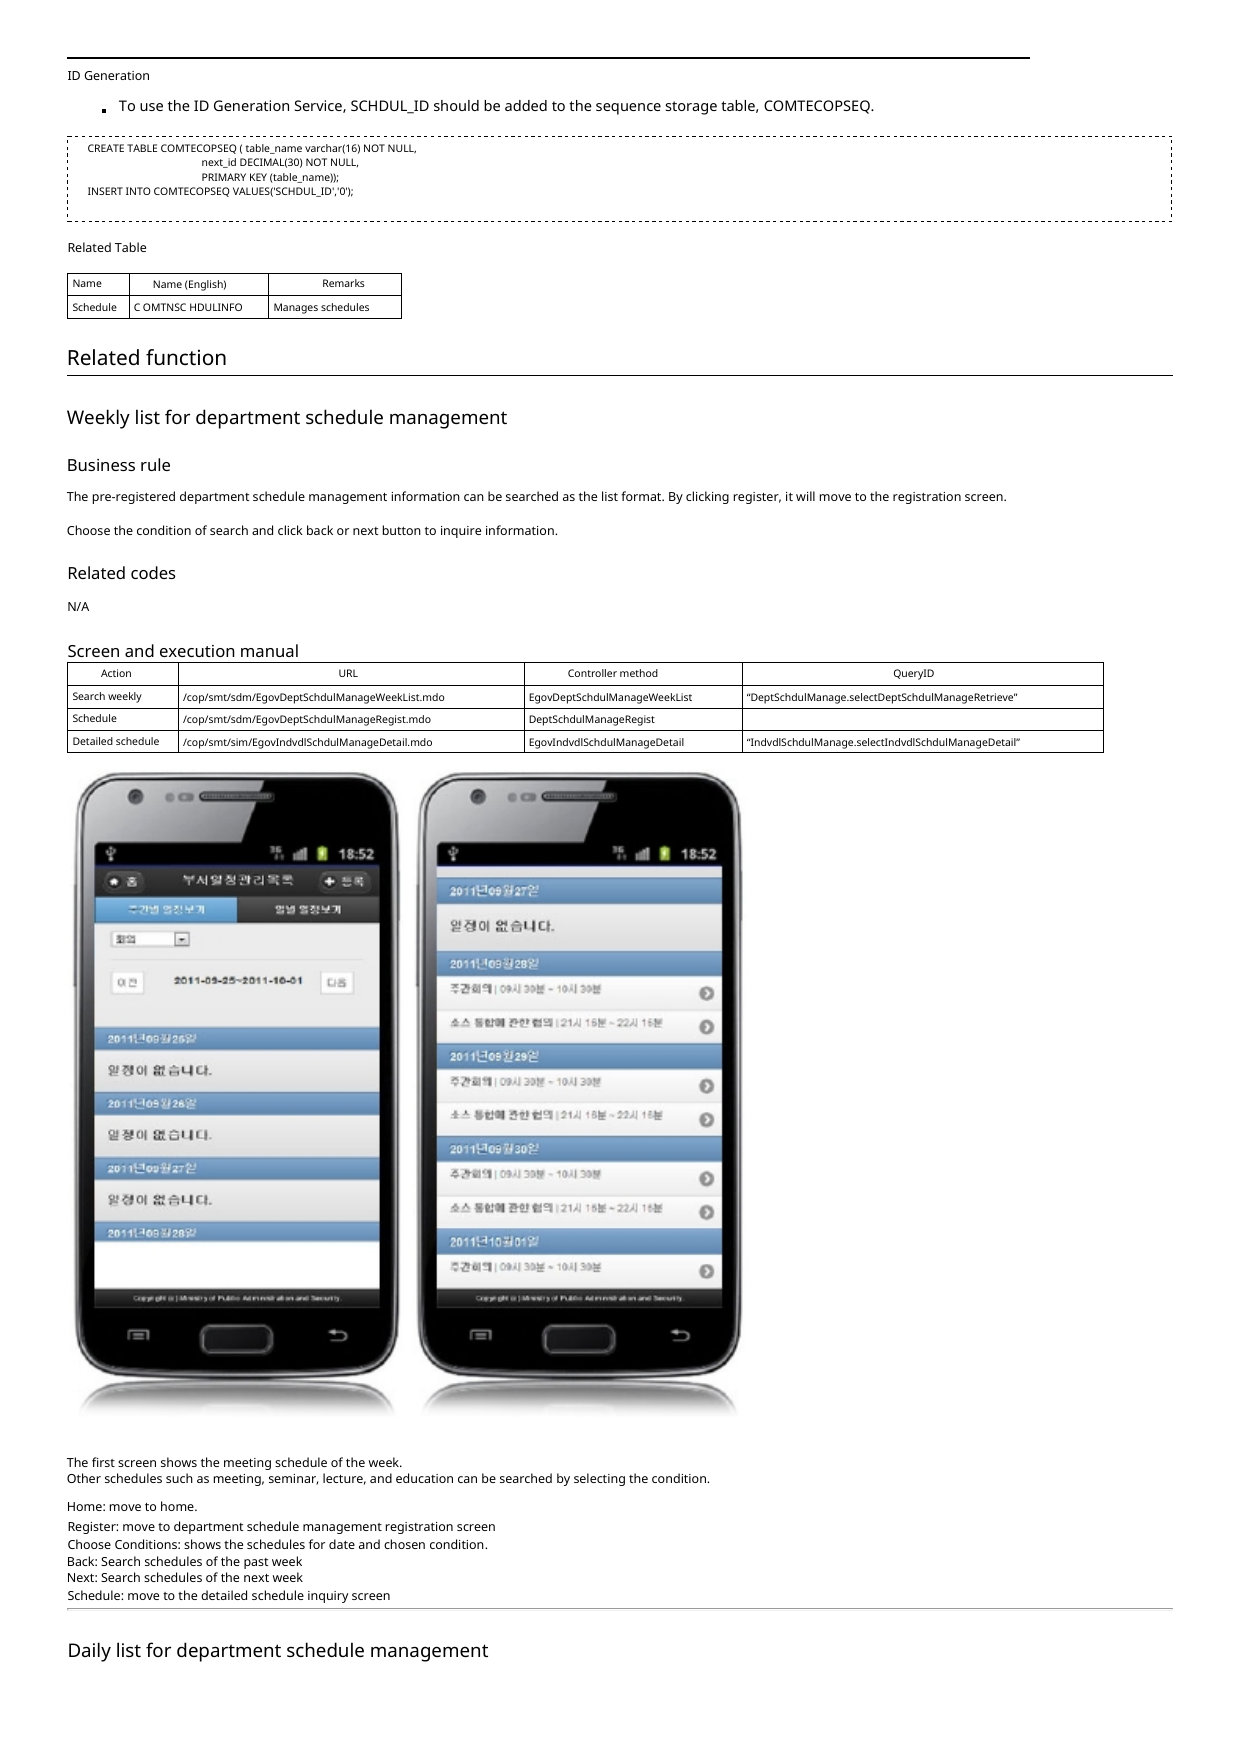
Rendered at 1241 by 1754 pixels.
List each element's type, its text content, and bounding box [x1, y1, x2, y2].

text Related codes [67, 566, 1240, 583]
text Business rule [67, 458, 1240, 474]
text Register: move to department schedule management registration screen [67, 1517, 1240, 1535]
picture [68, 769, 405, 1418]
text Other schedules such as meeting, seminar, lecture, and education can be searched by selecting the condition. [67, 1471, 1240, 1487]
text Weekly list for department schedule management [67, 408, 1240, 428]
text Related Table [67, 241, 1240, 256]
text ID Generation [67, 66, 1240, 84]
text N/A [67, 583, 1240, 618]
text The pre-registered department schedule management information can be searched as the list format. By clicking register, it will move to the registration screen. [67, 474, 1240, 508]
picture [412, 769, 749, 1418]
text Choose the condition of search and click back or next button to inquire information. [67, 508, 1240, 542]
text Back: Search schedules of the past week [67, 1553, 1240, 1569]
text INSERT INTO COMTECOPSEQ VALUES('SCHDUL_ID','0'); [87, 184, 1240, 198]
text Related function [67, 334, 1240, 373]
text Screen and execution manual [67, 643, 1240, 661]
text Next: Search schedules of the next week [67, 1569, 1240, 1586]
text To use the ID Generation Service, SCHDUL_ID should be added to the sequence storage table, COMTECOPSEQ. [119, 84, 1240, 118]
text Choose Conditions: shows the schedules for date and chosen condition. [67, 1535, 1240, 1553]
text PRIMARY KEY (table_name)); [201, 169, 1240, 184]
text Home: move to home. [67, 1487, 1240, 1517]
text Daily list for department schedule management [67, 1641, 1240, 1662]
text The first screen shows the meeting schedule of the week. [67, 1454, 1240, 1471]
text Schedule: move to the detailed schedule inquiry screen [67, 1586, 1240, 1604]
text next_id DECIMAL(30) NOT NULL, [201, 155, 1240, 169]
